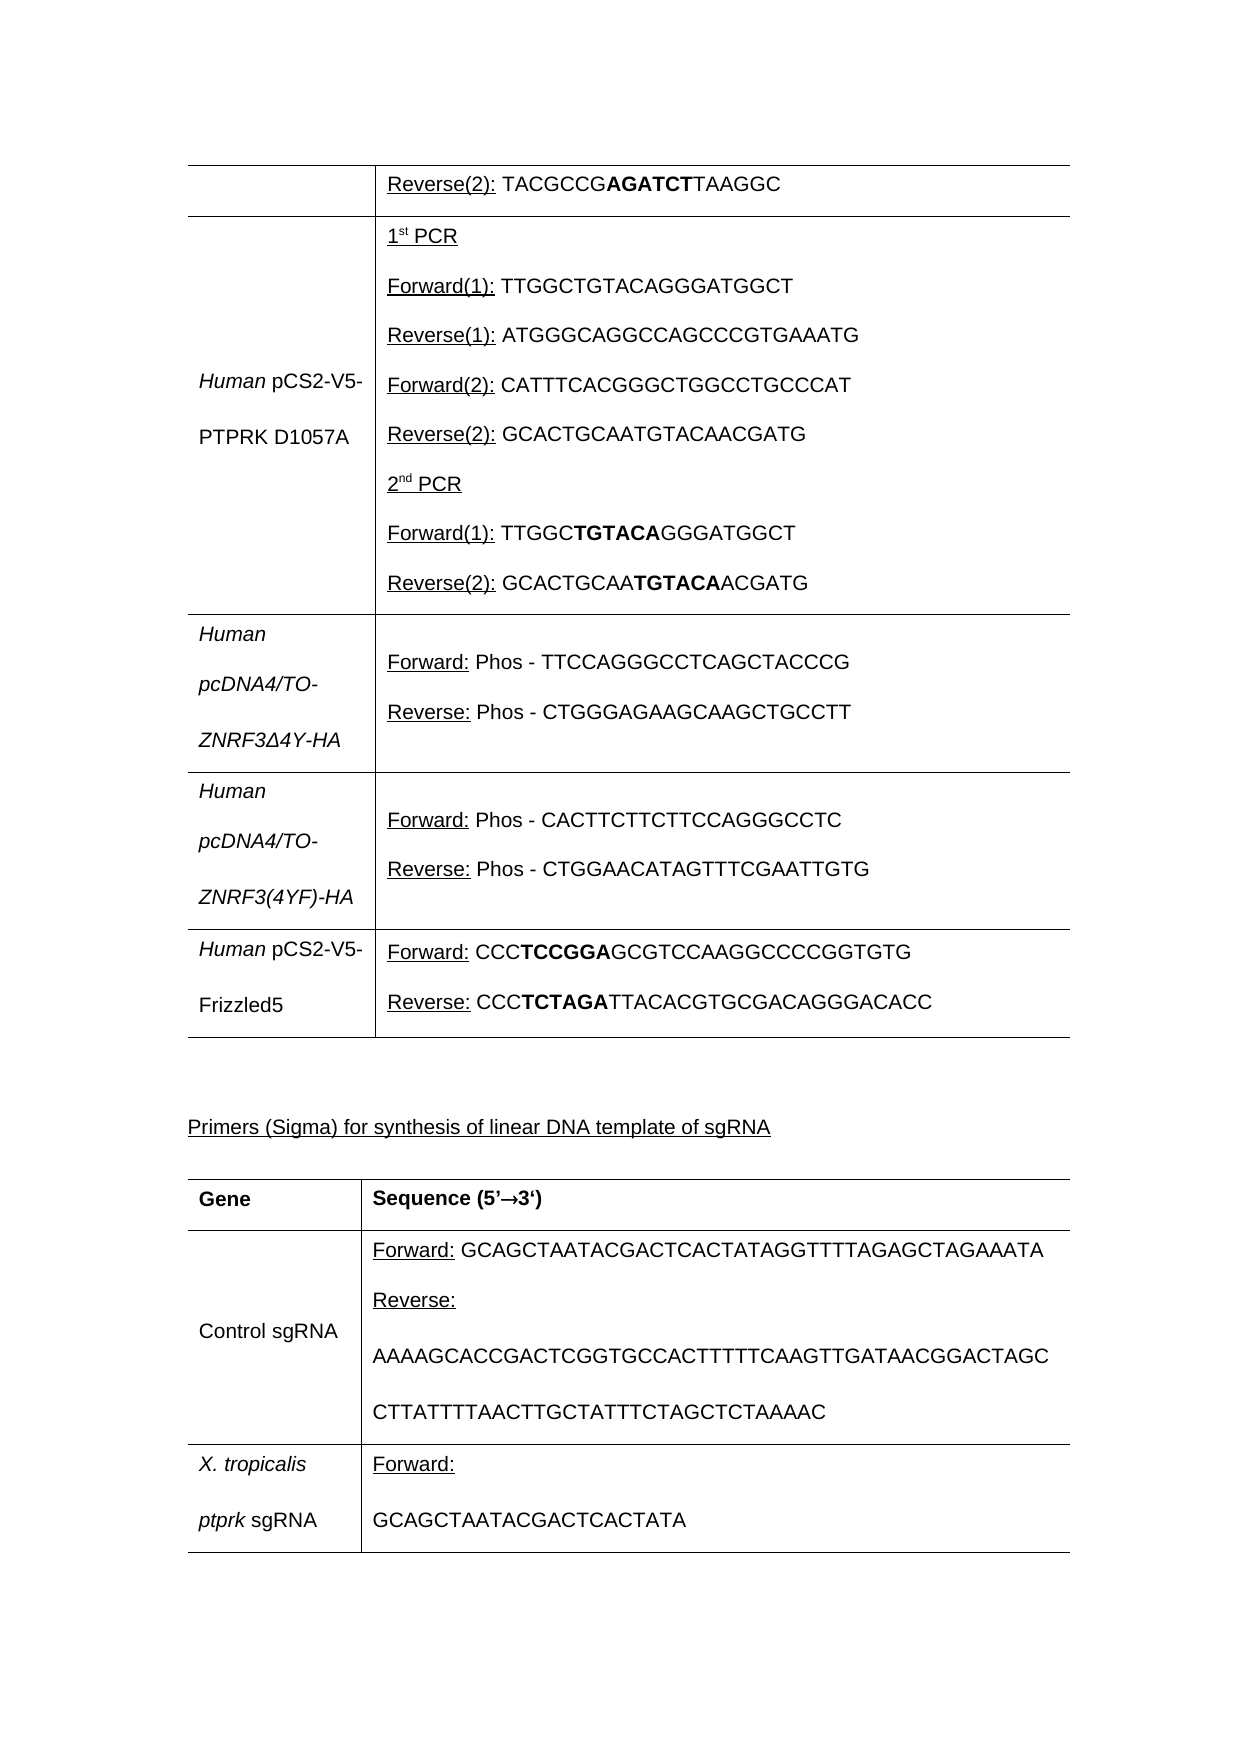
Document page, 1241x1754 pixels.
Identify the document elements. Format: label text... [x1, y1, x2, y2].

table_cell Forward: GCAGCTAATACGACTCACTATAGGTTTTAGAGCTAGAAATA Reverse: AAAAGCACCGACTCGGTGCCACTTTTTCAAGTTGATAACGGACTAGCCTTATTTTAACTTGCTATTTCTAGCTCTAAAAC [362, 1231, 1070, 1444]
table_cell Human pcDNA4/TO-ZNRF3Δ4Y-HA [188, 615, 375, 772]
text Primers (Sigma) for synthesis of linear DNA template of sgRNA [187, 1108, 1053, 1146]
table_cell Forward: Phos - TTCCAGGGCCTCAGCTACCCG Reverse: Phos - CTGGGAGAAGCAAGCTGCCTT [376, 615, 1070, 772]
table_cell Forward: CCCTCCGGAGCGTCCAAGGCCCCGGTGTG Reverse: CCCTCTAGATTACACGTGCGACAGGGACACC [376, 930, 1070, 1037]
table_cell Human pCS2-V5-PTPRK D1057A [188, 217, 375, 614]
table_header Sequence (5’3‘) [362, 1180, 1070, 1230]
table_cell Human pCS2-V5-Frizzled5 [188, 930, 375, 1037]
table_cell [188, 1445, 361, 1552]
table_cell 1st PCR Forward(1): TTGGCTGTACAGGGATGGCT Reverse(1): ATGGGCAGGCCAGCCCGTGAAATG Forward(2): CATTTCACGGGCTGGCCTGCCCAT Reverse(2): GCACTGCAATGTACAACGATG 2nd PCR Forward(1): TTGGCTGTACAGGGATGGCT Reverse(2): GCACTGCAATGTACAACGATG [376, 217, 1070, 614]
table_header Gene [188, 1180, 361, 1230]
table_cell Control sgRNA [188, 1231, 361, 1444]
table_cell Human pcDNA4/TO-ZNRF3(4YF)-HA [188, 773, 375, 929]
table_cell Forward: Phos - CACTTCTTCTTCCAGGGCCTC Reverse: Phos - CTGGAACATAGTTTCGAATTGTG [376, 773, 1070, 929]
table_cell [362, 1445, 1070, 1552]
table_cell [376, 166, 1070, 216]
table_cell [188, 166, 375, 216]
